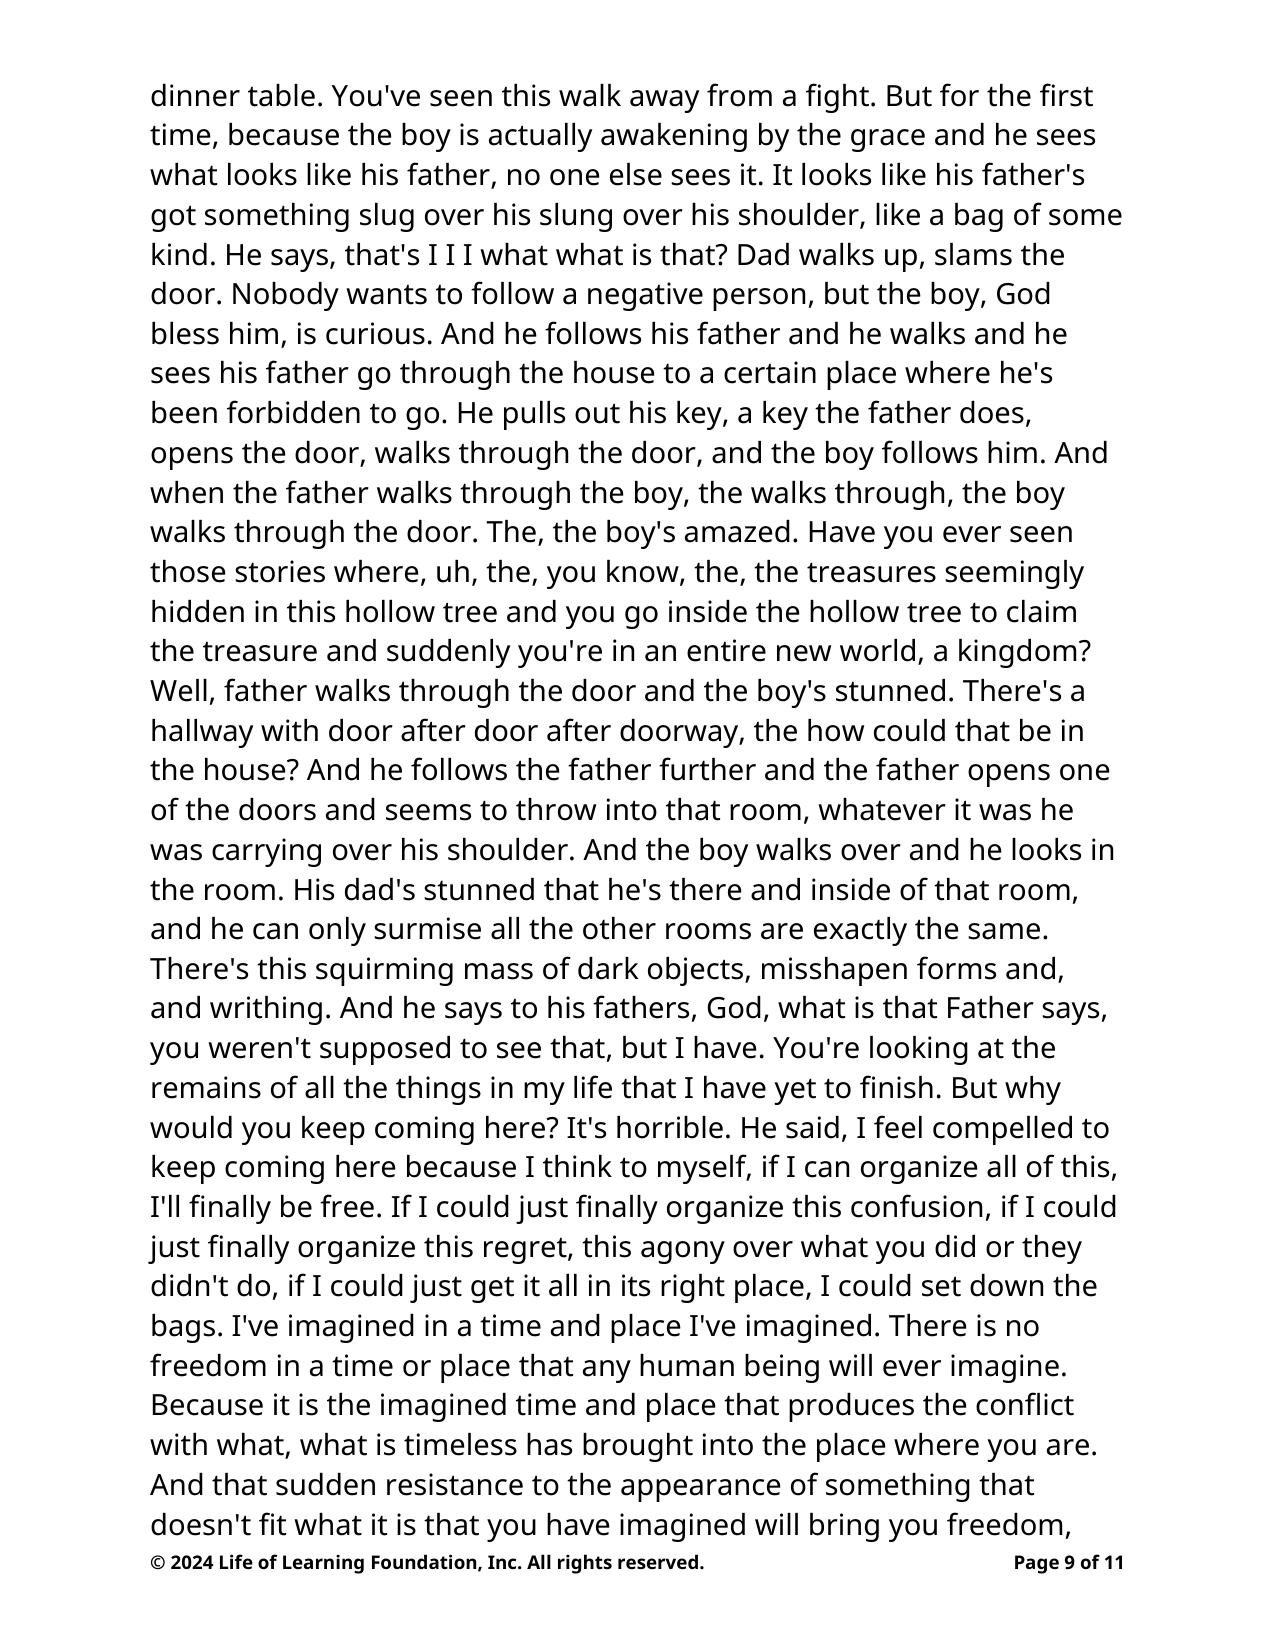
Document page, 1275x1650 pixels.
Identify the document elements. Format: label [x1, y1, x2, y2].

text [150, 75, 1125, 1543]
